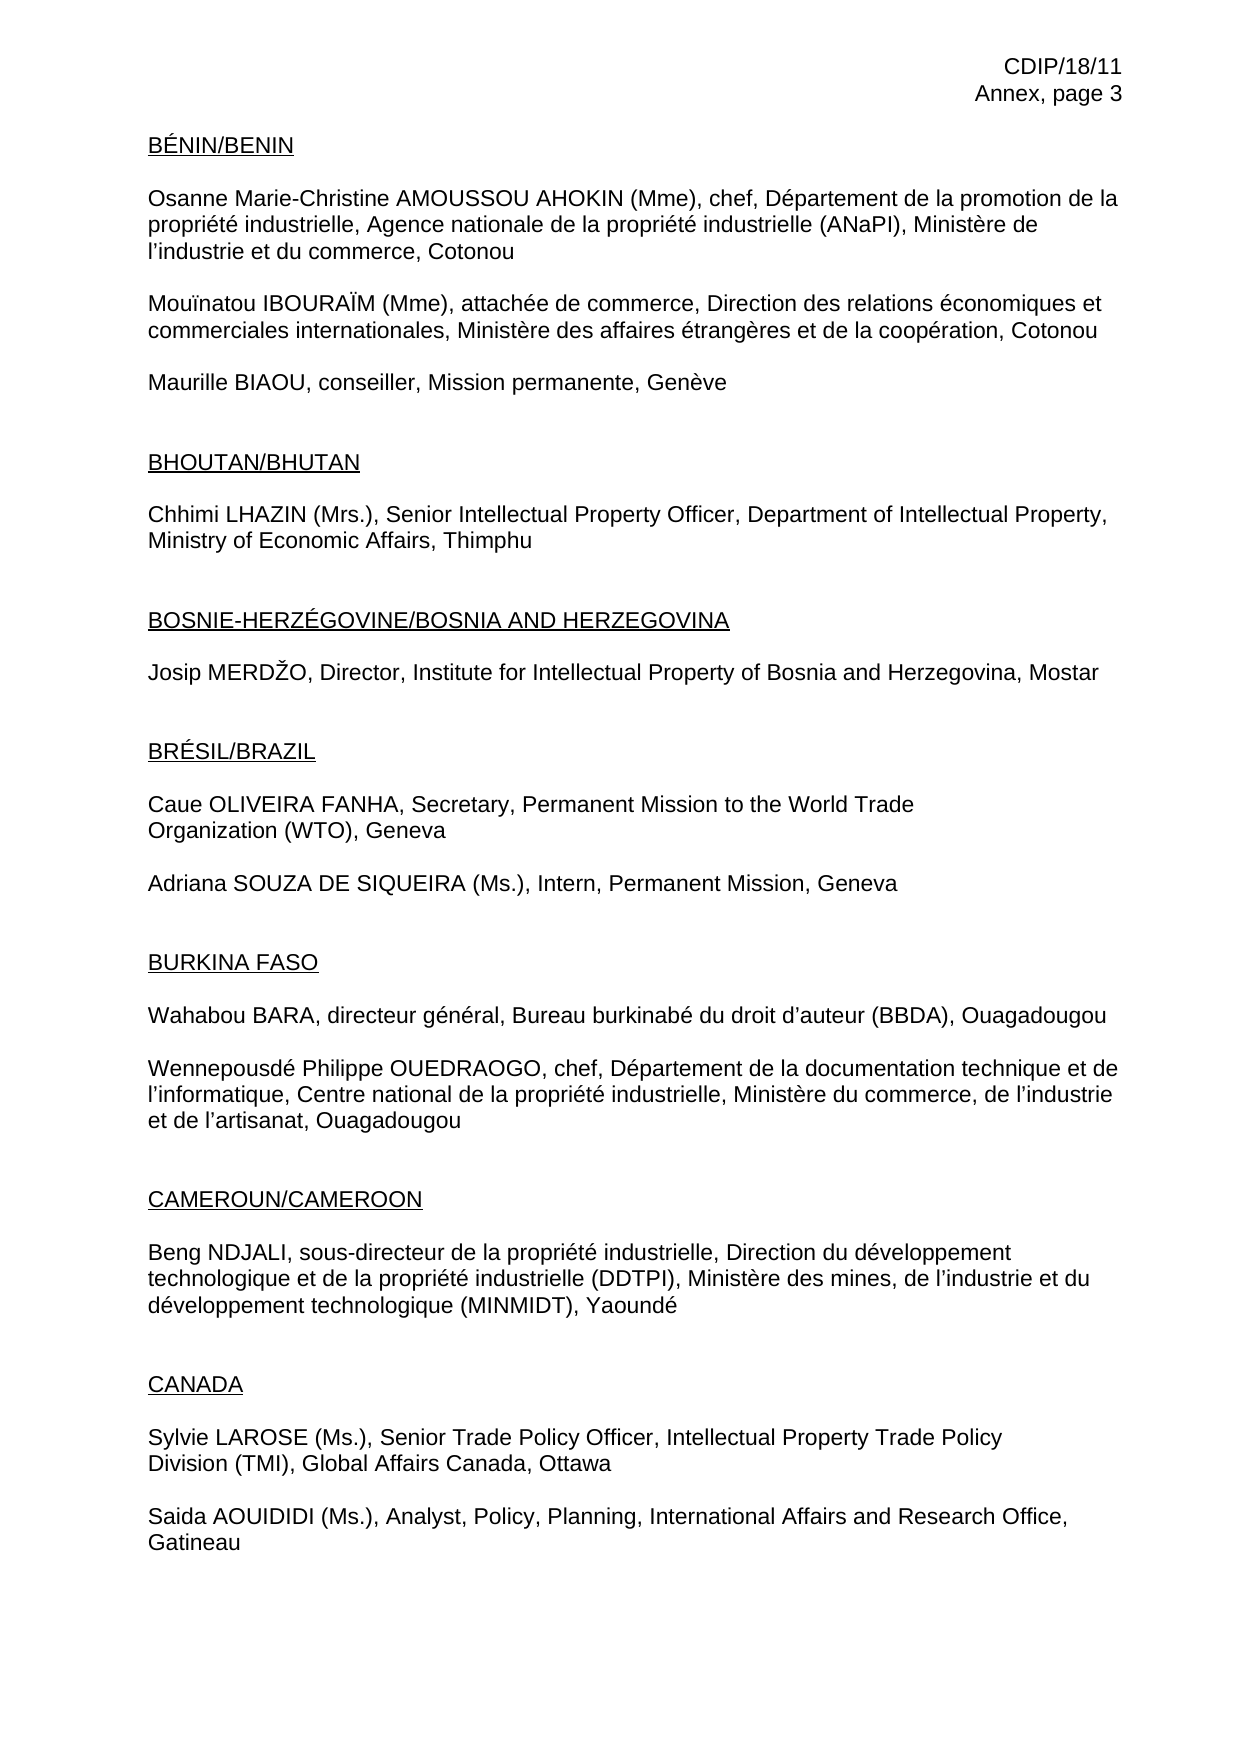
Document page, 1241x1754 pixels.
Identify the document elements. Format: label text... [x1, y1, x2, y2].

text Adriana SOUZA DE SIQUEIRA (Ms.), Intern, Permanent Mission, Geneva [148, 870, 1122, 896]
text Wennepousdé Philippe OUEDRAOGO, chef, Département de la documentation technique et de l’informatique, Centre national de la propriété industrielle, Ministère du commerce, de l’industrie et de l’artisanat, Ouagadougou [148, 1054, 1122, 1134]
text BHOUTAN/BHUTAN [148, 448, 1122, 475]
text Chhimi LHAZIN (Mrs.), Senior Intellectual Property Officer, Department of Intellectual Property, Ministry of Economic Affairs, Thimphu [148, 501, 1122, 554]
text Osanne Marie-Christine AMOUSSOU AHOKIN (Mme), chef, Département de la promotion de la propriété industrielle, Agence nationale de la propriété industrielle (ANaPI), Ministère de l’industrie et du commerce, Cotonou [148, 185, 1122, 264]
text BOSNIE-HERZÉGOVINE/BOSNIA AND HERZEGOVINA [148, 607, 1122, 633]
text Beng NDJALI, sous-directeur de la propriété industrielle, Direction du développement technologique et de la propriété industrielle (DDTPI), Ministère des mines, de l’industrie et du développement technologique (MINMIDT), Yaoundé [148, 1239, 1122, 1318]
text Josip MERDŽO, Director, Institute for Intellectual Property of Bosnia and Herzegovina, Mostar [148, 659, 1122, 686]
text CAMEROUN/CAMEROON [148, 1186, 1122, 1213]
text BRÉSIL/BRAZIL [148, 738, 1122, 765]
text CANADA [148, 1371, 1122, 1397]
text BÉNIN/BENIN [148, 132, 1122, 158]
text Maurille BIAOU, conseiller, Mission permanente, Genève [148, 369, 1122, 396]
text Sylvie LAROSE (Ms.), Senior Trade Policy Officer, Intellectual Property Trade Policy Division (TMI), Global Affairs Canada, Ottawa [148, 1423, 1122, 1476]
text Caue OLIVEIRA FANHA, Secretary, Permanent Mission to the World Trade Organization (WTO), Geneva [148, 791, 1122, 844]
text BURKINA FASO [148, 949, 1122, 976]
text Wahabou BARA, directeur général, Bureau burkinabé du droit d’auteur (BBDA), Ouagadougou [148, 1002, 1122, 1028]
text Saida AOUIDIDI (Ms.), Analyst, Policy, Planning, International Affairs and Research Office, Gatineau [148, 1503, 1122, 1555]
text Mouïnatou IBOURAÏM (Mme), attachée de commerce, Direction des relations économiques et commerciales internationales, Ministère des affaires étrangères et de la coopération, Cotonou [148, 290, 1122, 343]
